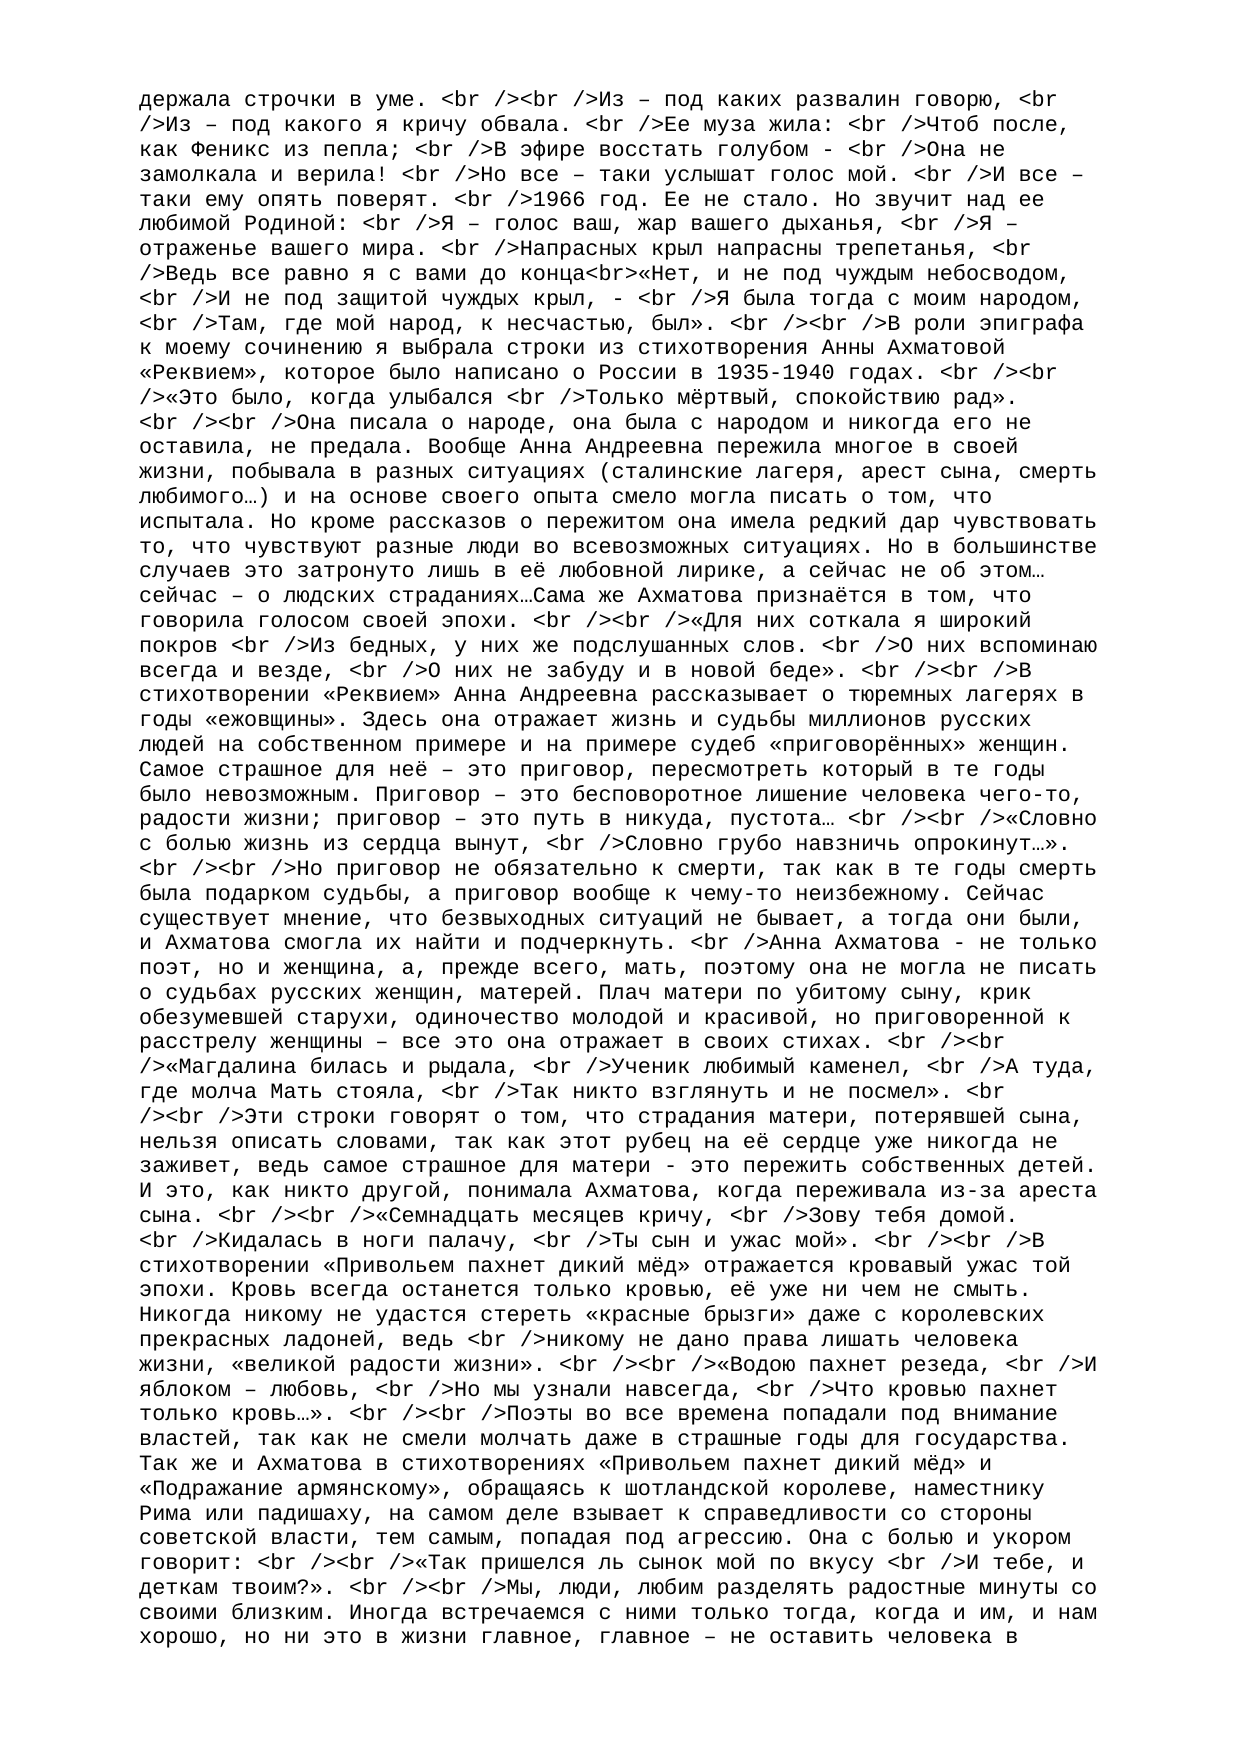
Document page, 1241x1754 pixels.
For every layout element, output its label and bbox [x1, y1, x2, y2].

text [139, 88, 1101, 1650]
